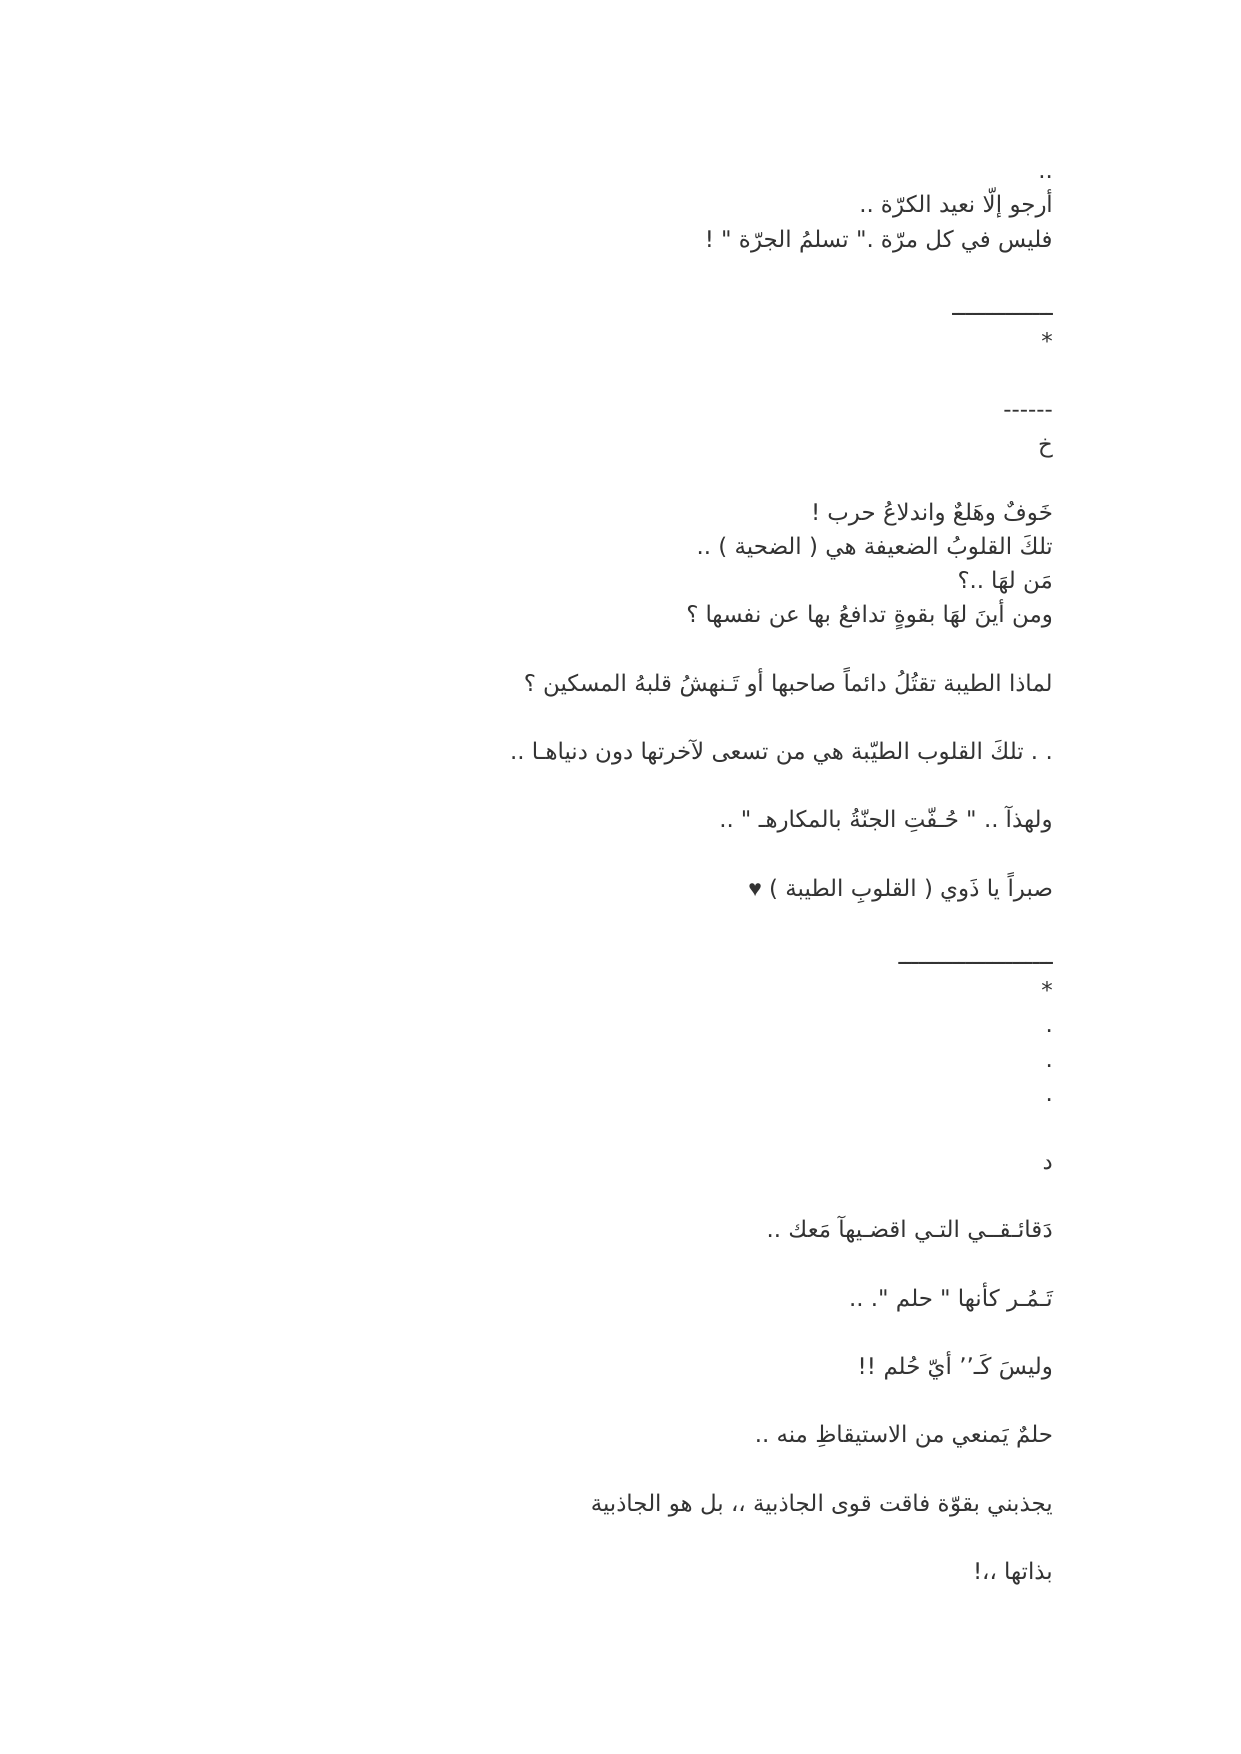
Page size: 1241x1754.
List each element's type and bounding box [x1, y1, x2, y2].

text [187, 150, 1053, 1585]
